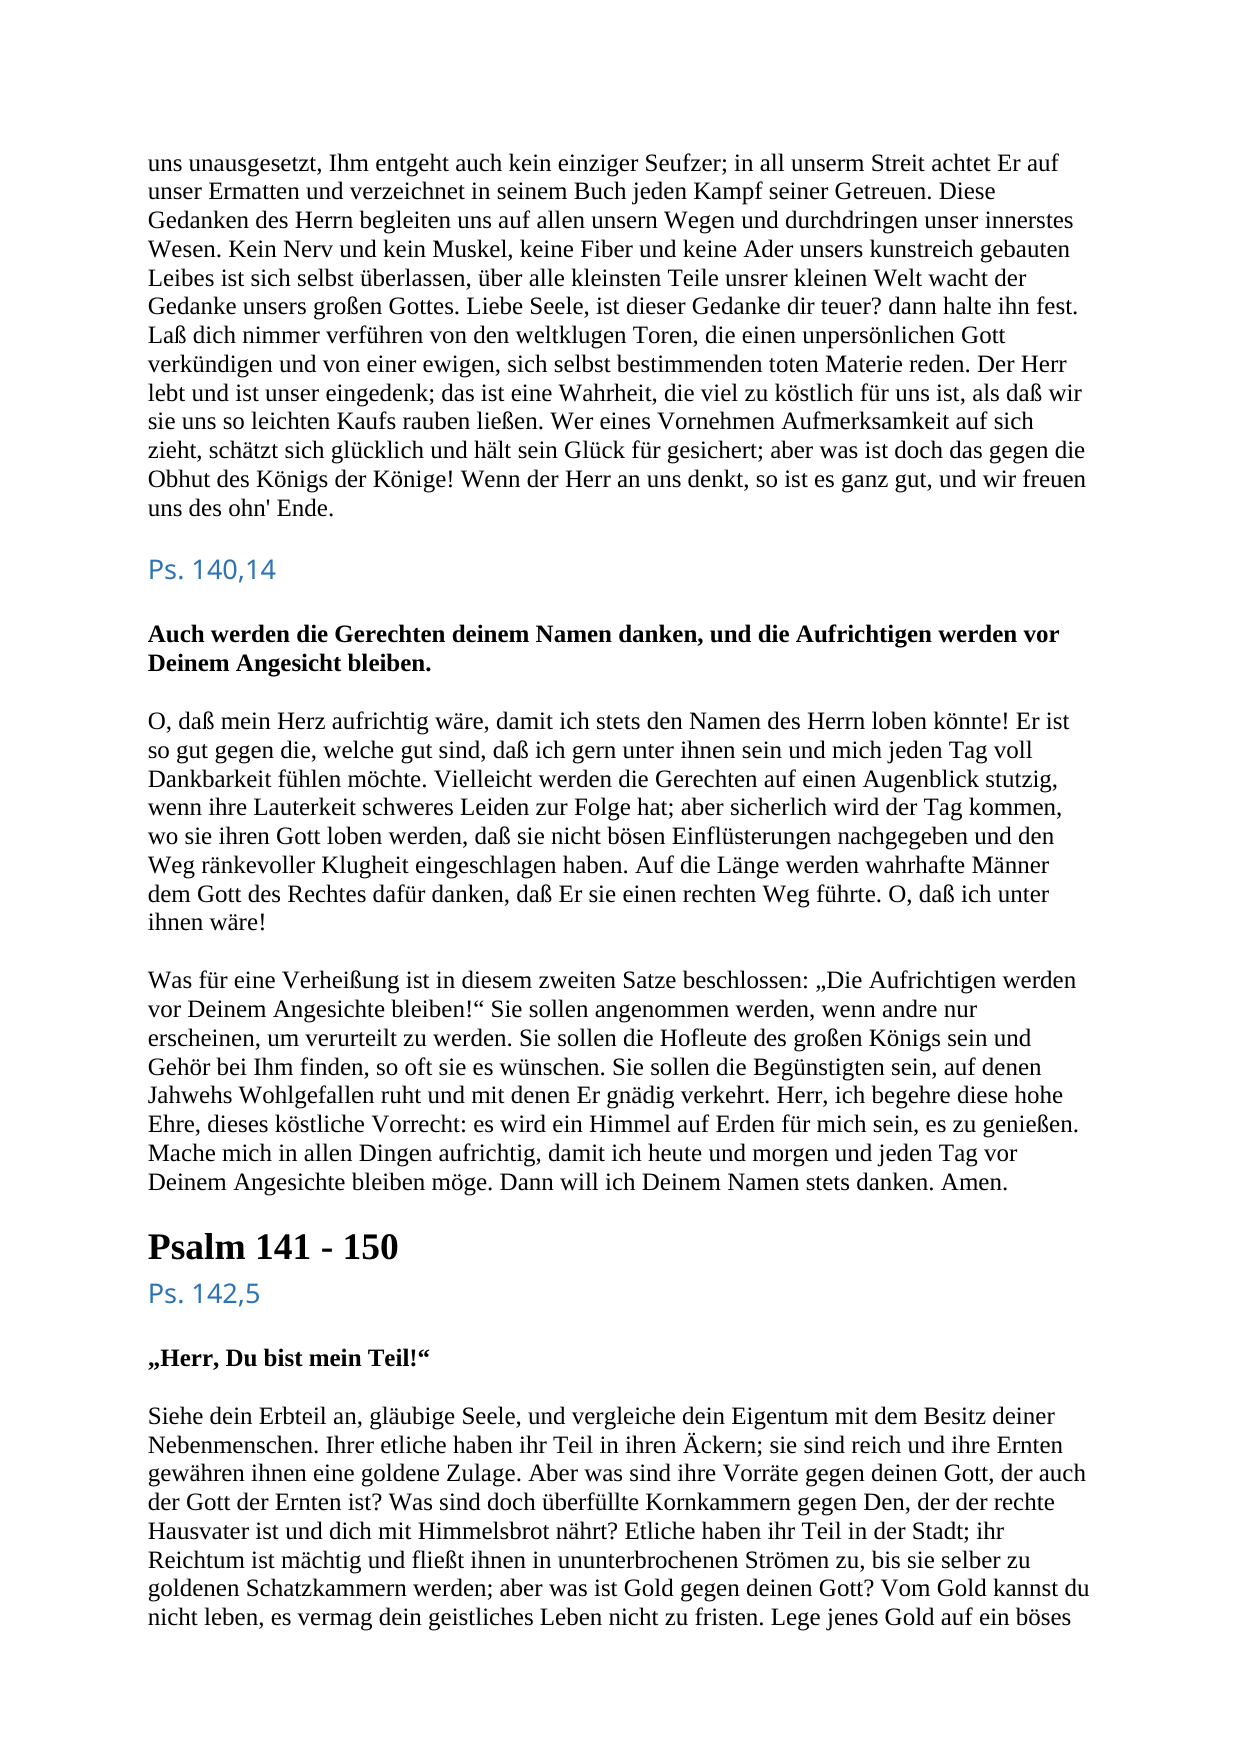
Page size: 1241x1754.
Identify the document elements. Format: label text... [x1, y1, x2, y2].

text Auch werden die Gerechten deinem Namen danken, und die Aufrichtigen werden vor Deinem Angesicht bleiben. [148, 849, 1093, 907]
text „Herr, Du bist mein Teil!“ [148, 1573, 1093, 1602]
text O, daß mein Herz aufrichtig wäre, damit ich stets den Namen des Herrn loben könnte! Er ist so gut gegen die, welche gut sind, daß ich gern unter ihnen sein und mich jeden Tag voll Dankbarkeit fühlen möchte. Vielleicht werden die Gerechten auf einen Augenblick stutzig, wenn ihre Lauterkeit schweres Leiden zur Folge hat; aber sicherlich wird der Tag kommen, wo sie ihren Gott loben werden, daß sie nicht bösen Einflüsterungen nachgegeben und den Weg ränkevoller Klugheit eingeschlagen haben. Auf die Länge werden wahrhafte Männer dem Gott des Rechtes dafür danken, daß Er sie einen rechten Weg führte. O, daß ich unter ihnen wäre! [148, 936, 1093, 1166]
subtitle Ps. 142,5 [148, 1504, 1093, 1541]
subtitle Ps. 140,14 [148, 781, 1093, 817]
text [148, 148, 1093, 751]
subtitle Psalm 141 - 150 [148, 1454, 1093, 1498]
text Was für eine Verheißung ist in diesem zweiten Satze beschlossen: „Die Aufrichtigen werden vor Deinem Angesichte bleiben!“ Sie sollen angenommen werden, wenn andre nur erscheinen, um verurteilt zu werden. Sie sollen die Hofleute des großen Königs sein und Gehör bei Ihm finden, so oft sie es wünschen. Sie sollen die Begünstigten sein, auf denen Jahwehs Wohlgefallen ruht und mit denen Er gnädig verkehrt. Herr, ich begehre diese hohe Ehre, dieses köstliche Vorrecht: es wird ein Himmel auf Erden für mich sein, es zu genießen. Mache mich in allen Dingen aufrichtig, damit ich heute und morgen und jeden Tag vor Deinem Angesichte bleiben möge. Dann will ich Deinem Namen stets danken. Amen. [148, 1195, 1093, 1425]
